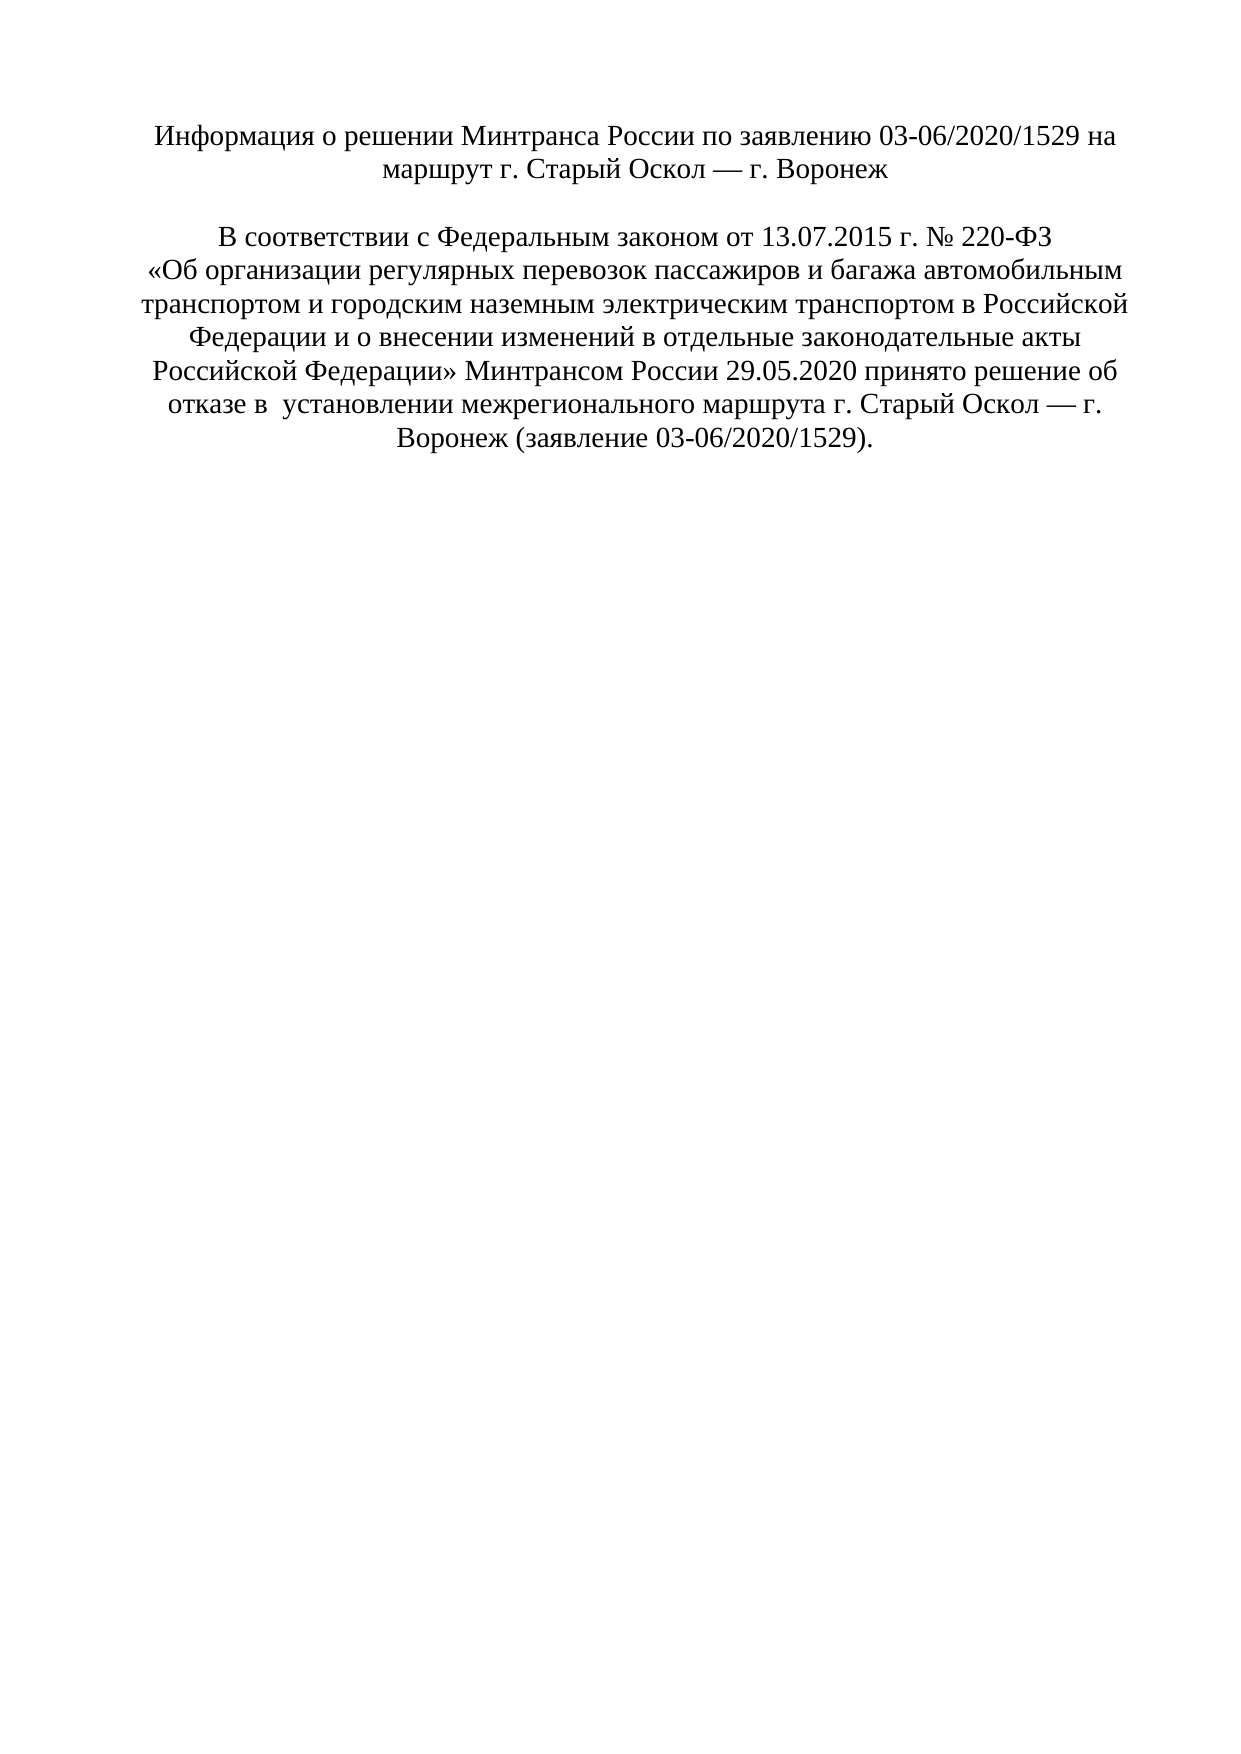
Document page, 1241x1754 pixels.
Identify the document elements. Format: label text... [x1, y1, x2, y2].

text В соответствии с Федеральным законом от 13.07.2015 г. № 220-ФЗ «Об организации регулярных перевозок пассажиров и багажа автомобильным транспортом и городским наземным электрическим транспортом в Российской Федерации и о внесении изменений в отдельные законодательные акты Российской Федерации» Минтрансом России 29.05.2020 принято решение об отказе в установлении межрегионального маршрута г. Старый Оскол — г. Воронеж (заявление 03-06/2020/1529). [118, 219, 1152, 453]
text Информация о решении Минтранса России по заявлению 03-06/2020/1529 на маршрут г. Старый Оскол — г. Воронеж [118, 118, 1152, 185]
